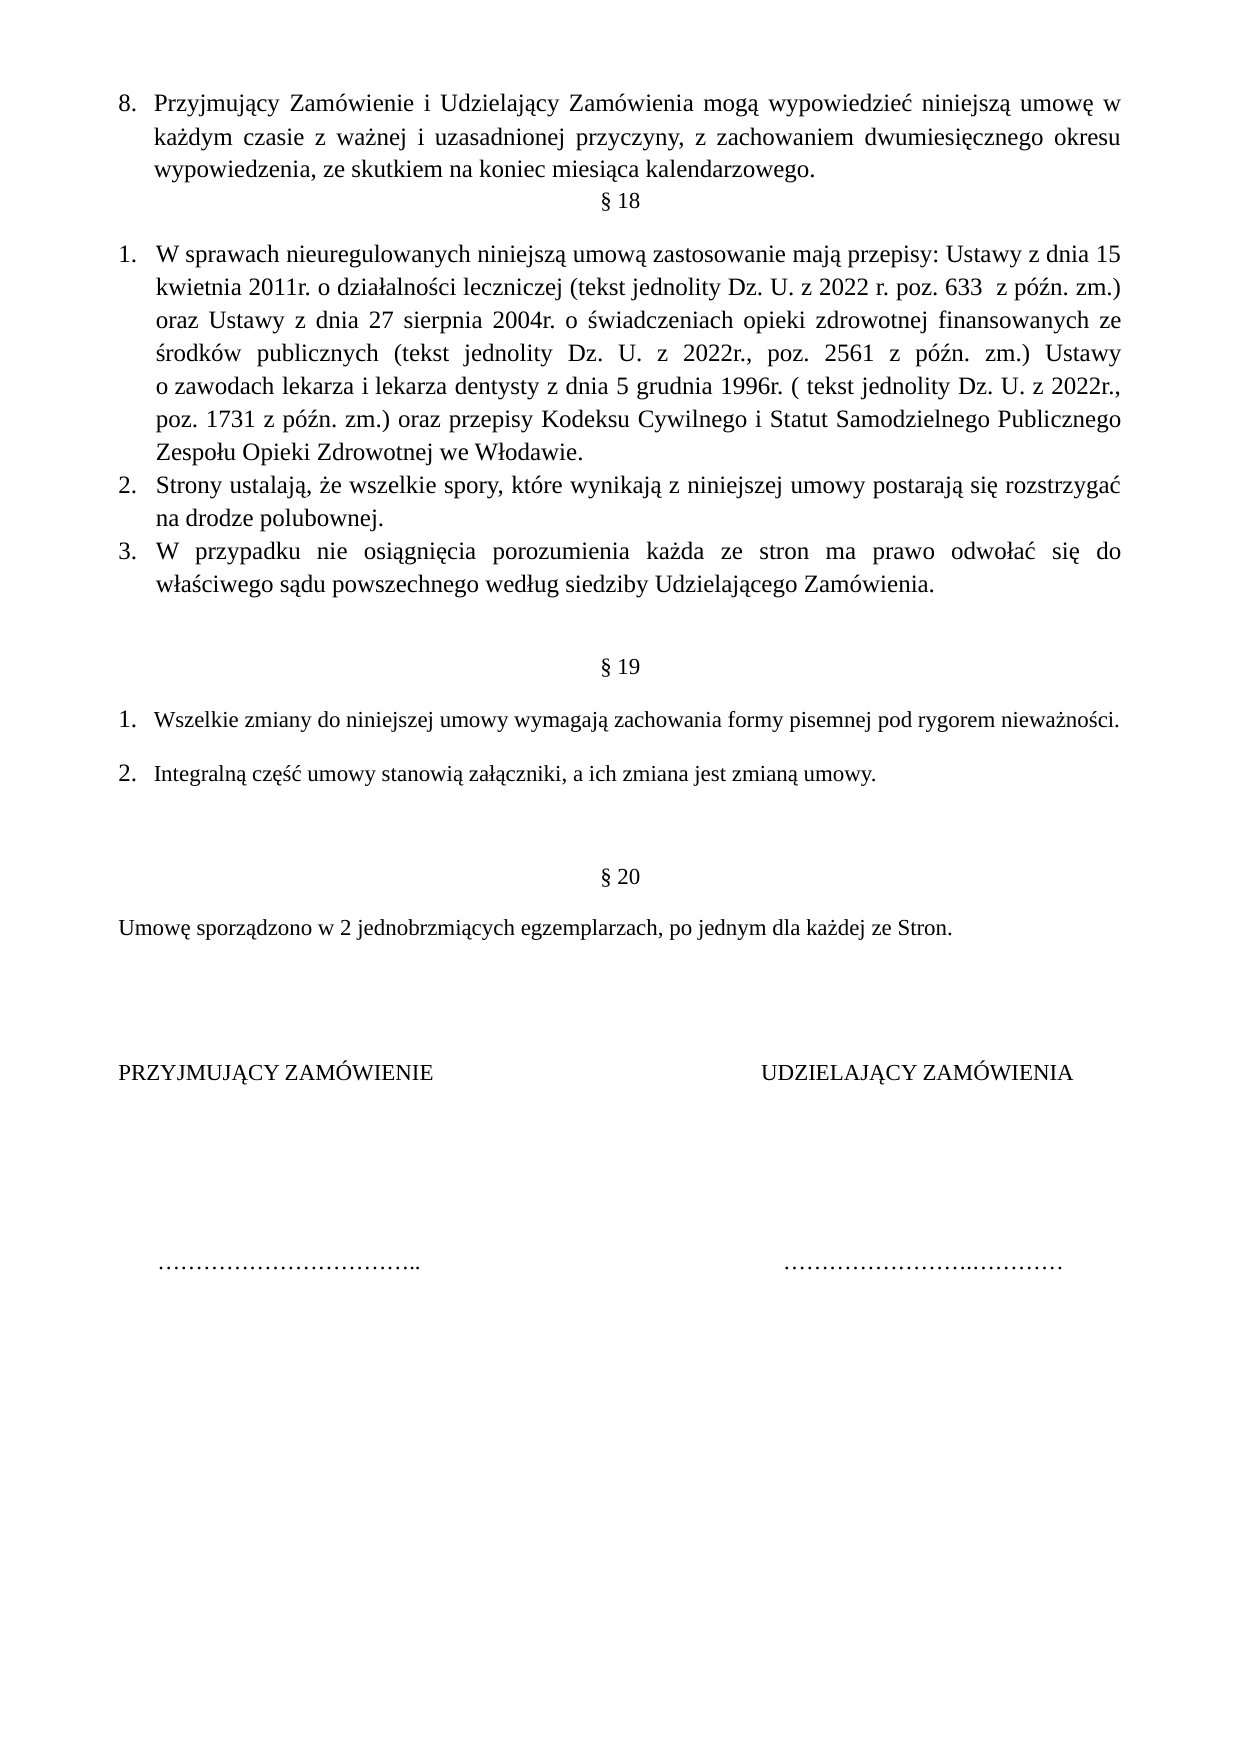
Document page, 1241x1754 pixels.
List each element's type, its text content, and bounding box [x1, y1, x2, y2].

text Umowę sporządzono w 2 jednobrzmiących egzemplarzach, po jednym dla każdej ze Stron. [118, 914, 1122, 940]
list Wszelkie zmiany do niniejszej umowy wymagają zachowania formy pisemnej pod rygorem nieważności. [118, 704, 1122, 733]
text § 19 [118, 653, 1122, 679]
list Przyjmujący Zamówienie i Udzielający Zamówienia mogą wypowiedzieć niniejszą umowę w każdym czasie z ważnej i uzasadnionej przyczyny, z zachowaniem dwumiesięcznego okresu wypowiedzenia, ze skutkiem na koniec miesiąca kalendarzowego. [118, 88, 1122, 183]
text PRZYJMUJĄCY ZAMÓWIENIE UDZIELAJĄCY ZAMÓWIENIA [118, 1059, 1122, 1086]
text § 20 [118, 863, 1122, 889]
list Strony ustalają, że wszelkie spory, które wynikają z niniejszej umowy postarają się rozstrzygać na drodze polubownej. [118, 470, 1122, 532]
list Integralną część umowy stanowią załączniki, a ich zmiana jest zmianą umowy. [118, 758, 1122, 787]
list W przypadku nie osiągnięcia porozumienia każda ze stron ma prawo odwołać się do właściwego sądu powszechnego według siedziby Udzielającego Zamówienia. [118, 536, 1122, 598]
text …………………………….. …………………….………… [157, 1248, 1122, 1274]
list W sprawach nieuregulowanych niniejszą umową zastosowanie mają przepisy: Ustawy z dnia 15 kwietnia 2011r. o działalności leczniczej (tekst jednolity Dz. U. z 2022 r. poz. 633 z późn. zm.) oraz Ustawy z dnia 27 sierpnia 2004r. o świadczeniach opieki zdrowotnej finansowanych ze środków publicznych (tekst jednolity Dz. U. z 2022r., poz. 2561 z późn. zm.) Ustawy o zawodach lekarza i lekarza dentysty z dnia 5 grudnia 1996r. ( tekst jednolity Dz. U. z 2022r., poz. 1731 z późn. zm.) oraz przepisy Kodeksu Cywilnego i Statut Samodzielnego Publicznego Zespołu Opieki Zdrowotnej we Włodawie. [118, 239, 1122, 466]
text § 18 [118, 188, 1122, 214]
